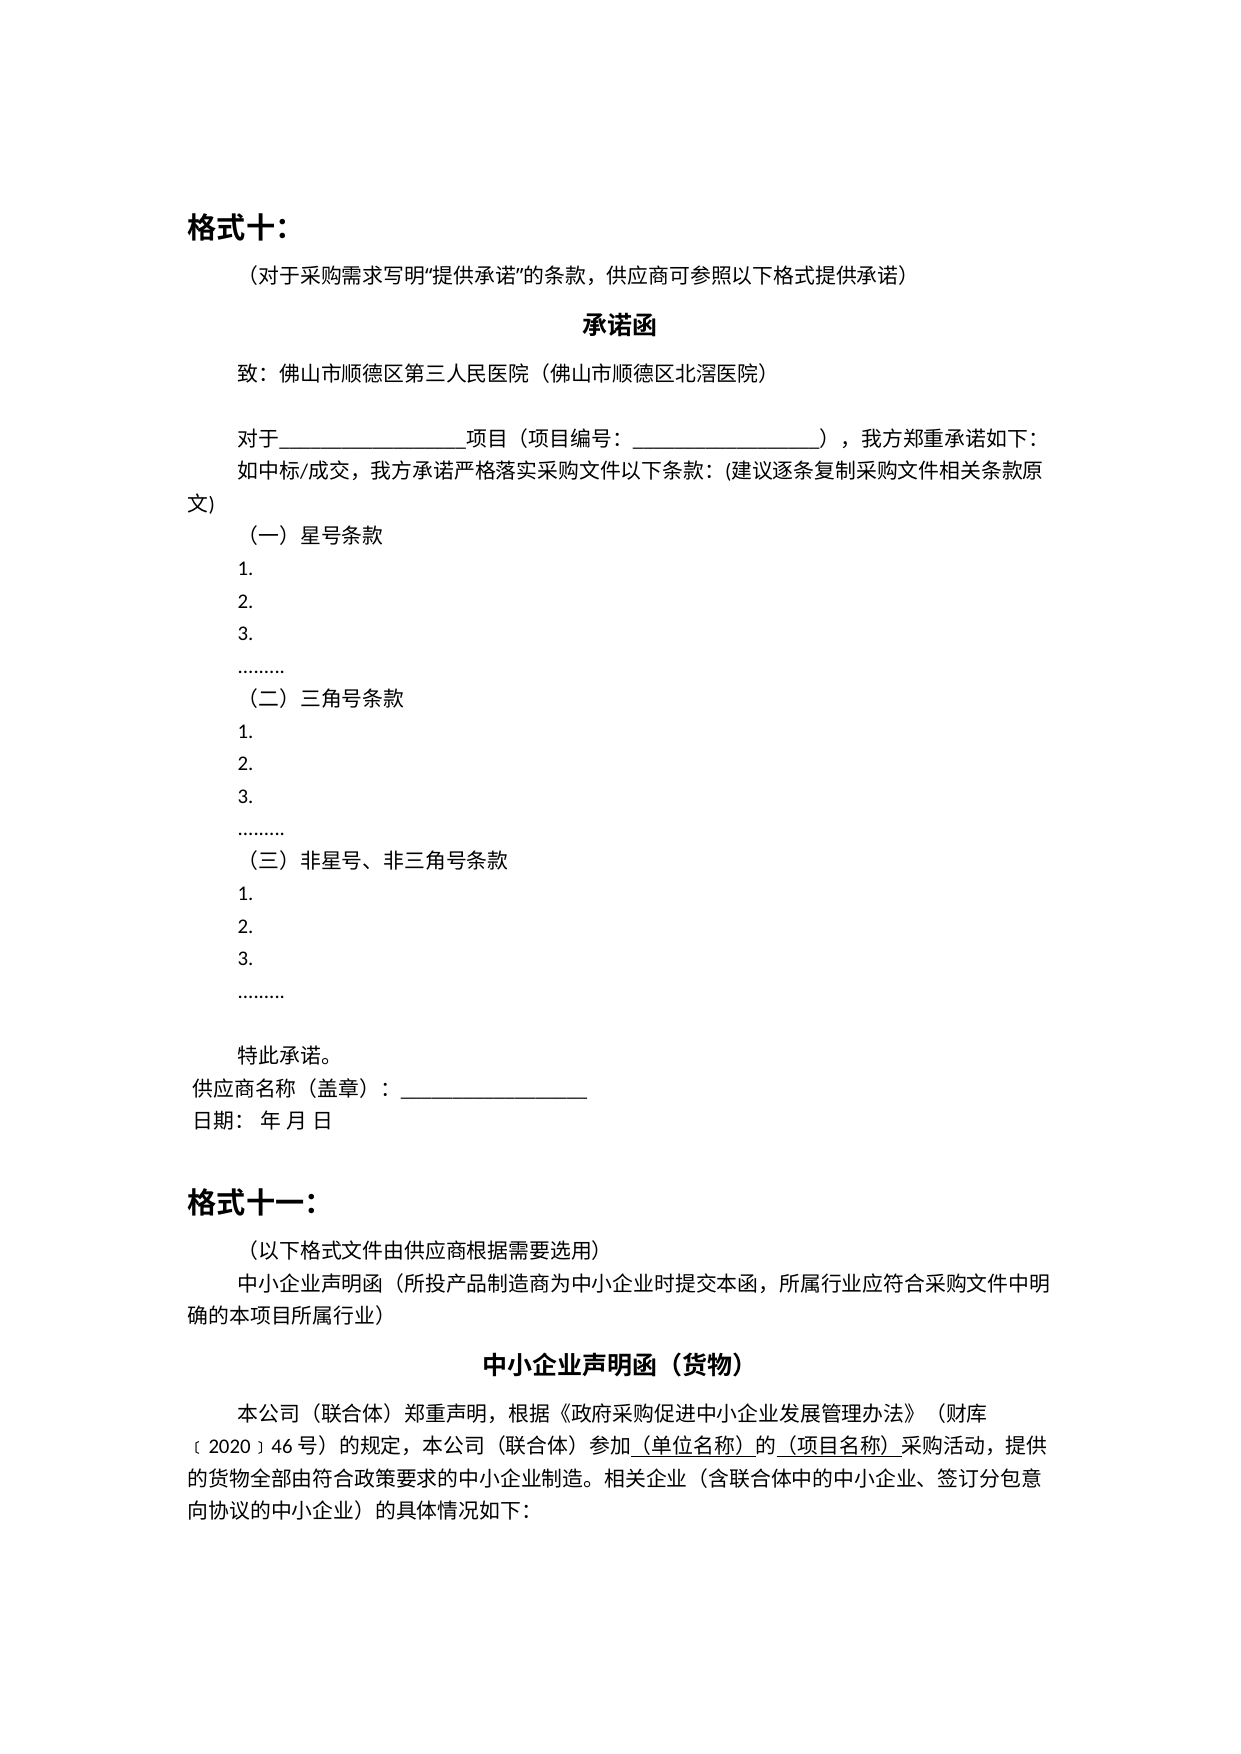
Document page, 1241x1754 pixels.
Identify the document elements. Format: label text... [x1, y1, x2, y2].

text 对于__________________项目（项目编号：__________________），我方郑重承诺如下： [187, 422, 1053, 454]
text （三）非星号、非三角号条款 [187, 844, 1053, 877]
text ......... [187, 812, 1053, 844]
text 3. [187, 617, 1053, 649]
text 日期： 年 月 日 [187, 1104, 1053, 1137]
text 供应商名称（盖章）：__________________ [187, 1072, 1053, 1104]
text 特此承诺。 [187, 1039, 1053, 1072]
text （二）三角号条款 [187, 682, 1053, 714]
text 2. [187, 584, 1053, 617]
text 1. [187, 714, 1053, 747]
text 1. [187, 552, 1053, 584]
text （一）星号条款 [187, 519, 1053, 552]
text 中小企业声明函（货物） [187, 1332, 1053, 1397]
text 3. [187, 779, 1053, 812]
text 2. [187, 747, 1053, 779]
text 如中标/成交，我方承诺严格落实采购文件以下条款：(建议逐条复制采购文件相关条款原文) [187, 454, 1053, 519]
text （以下格式文件由供应商根据需要选用） [187, 1234, 1053, 1267]
text （对于采购需求写明“提供承诺”的条款，供应商可参照以下格式提供承诺） [187, 259, 1053, 292]
text 承诺函 [187, 292, 1053, 357]
text 格式十一： [187, 1169, 1053, 1234]
text 格式十： [187, 194, 1053, 259]
text 3. [187, 942, 1053, 974]
text ......... [187, 649, 1053, 682]
text 2. [187, 909, 1053, 942]
text 致：佛山市顺德区第三人民医院（佛山市顺德区北滘医院） [187, 357, 1053, 422]
text 1. [187, 877, 1053, 909]
text 中小企业声明函（所投产品制造商为中小企业时提交本函，所属行业应符合采购文件中明确的本项目所属行业） [187, 1267, 1053, 1332]
text ......... [187, 974, 1053, 1039]
text 本公司（联合体）郑重声明，根据《政府采购促进中小企业发展管理办法》（财库﹝2020﹞46 号）的规定，本公司（联合体）参加（单位名称）的（项目名称）采购活动，提供的货物全部由符合政策要求的中小企业制造。相关企业（含联合体中的中小企业、签订分包意向协议的中小企业）的具体情况如下： [187, 1397, 1053, 1527]
